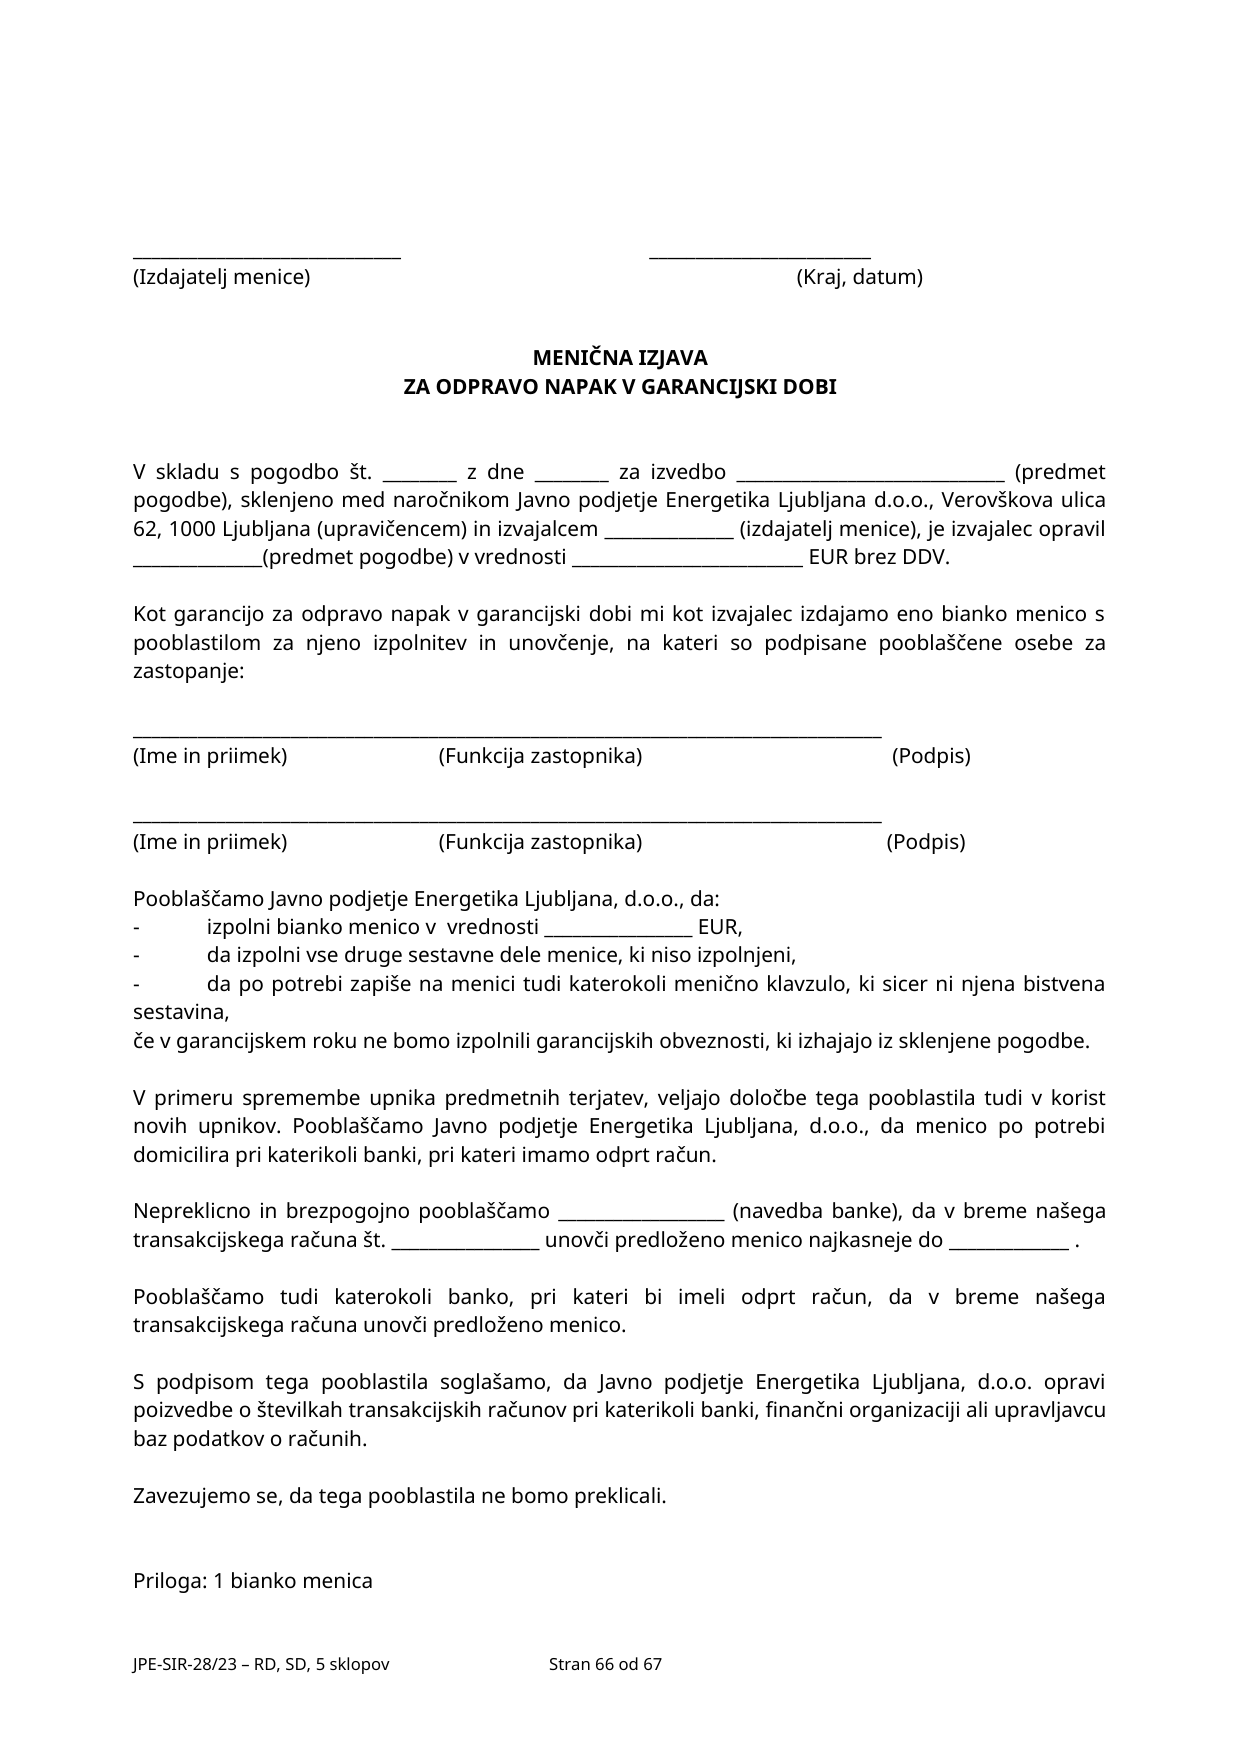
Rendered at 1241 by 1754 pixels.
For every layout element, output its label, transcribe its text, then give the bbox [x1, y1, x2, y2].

text Pooblaščamo tudi katerokoli banko, pri kateri bi imeli odprt račun, da v breme našega transakcijskega računa unovči predloženo menico. [133, 1282, 1107, 1339]
text V skladu s pogodbo št. ________ z dne ________ za izvedbo _____________________________ (predmet pogodbe), sklenjeno med naročnikom Javno podjetje Energetika Ljubljana d.o.o., Verovškova ulica 62, 1000 Ljubljana (upravičencem) in izvajalcem ______________ (izdajatelj menice), je izvajalec opravil ______________(predmet pogodbe) v vrednosti _________________________ EUR brez DDV. [133, 457, 1107, 571]
text (Ime in priimek) (Funkcija zastopnika) (Podpis) [133, 742, 1107, 770]
text _____________________________ ________________________ [133, 234, 1107, 262]
text _________________________________________________________________________________ [133, 798, 1107, 827]
text Priloga: 1 bianko menica [133, 1566, 1107, 1595]
text Pooblaščamo Javno podjetje Energetika Ljubljana, d.o.o., da: [133, 884, 1107, 912]
text če v garancijskem roku ne bomo izpolnili garancijskih obveznosti, ki izhajajo iz sklenjene pogodbe. [133, 1026, 1107, 1054]
text Zavezujemo se, da tega pooblastila ne bomo preklicali. [133, 1481, 1107, 1509]
text V primeru spremembe upnika predmetnih terjatev, veljajo določbe tega pooblastila tudi v korist novih upnikov. Pooblaščamo Javno podjetje Energetika Ljubljana, d.o.o., da menico po potrebi domicilira pri katerikoli banki, pri kateri imamo odprt račun. [133, 1083, 1107, 1168]
text Kot garancijo za odpravo napak v garancijski dobi mi kot izvajalec izdajamo eno bianko menico s pooblastilom za njeno izpolnitev in unovčenje, na kateri so podpisane pooblaščene osebe za zastopanje: [133, 599, 1107, 685]
text (Ime in priimek) (Funkcija zastopnika) (Podpis) [133, 827, 1107, 855]
text ZA ODPRAVO NAPAK V GARANCIJSKI DOBI [133, 372, 1107, 400]
text (Izdajatelj menice) (Kraj, datum) [133, 262, 1107, 291]
text S podpisom tega pooblastila soglašamo, da Javno podjetje Energetika Ljubljana, d.o.o. opravi poizvedbe o številkah transakcijskih računov pri katerikoli banki, finančni organizaciji ali upravljavcu baz podatkov o računih. [133, 1367, 1107, 1452]
text - da po potrebi zapiše na menici tudi katerokoli menično klavzulo, ki sicer ni njena bistvena sestavina, [133, 969, 1107, 1026]
text - izpolni bianko menico v vrednosti ________________ EUR, [133, 912, 1107, 941]
text _________________________________________________________________________________ [133, 713, 1107, 742]
text Nepreklicno in brezpogojno pooblaščamo __________________ (navedba banke), da v breme našega transakcijskega računa št. ________________ unovči predloženo menico najkasneje do _____________ . [133, 1197, 1107, 1253]
text MENIČNA IZJAVA [133, 343, 1107, 372]
text - da izpolni vse druge sestavne dele menice, ki niso izpolnjeni, [133, 941, 1107, 969]
